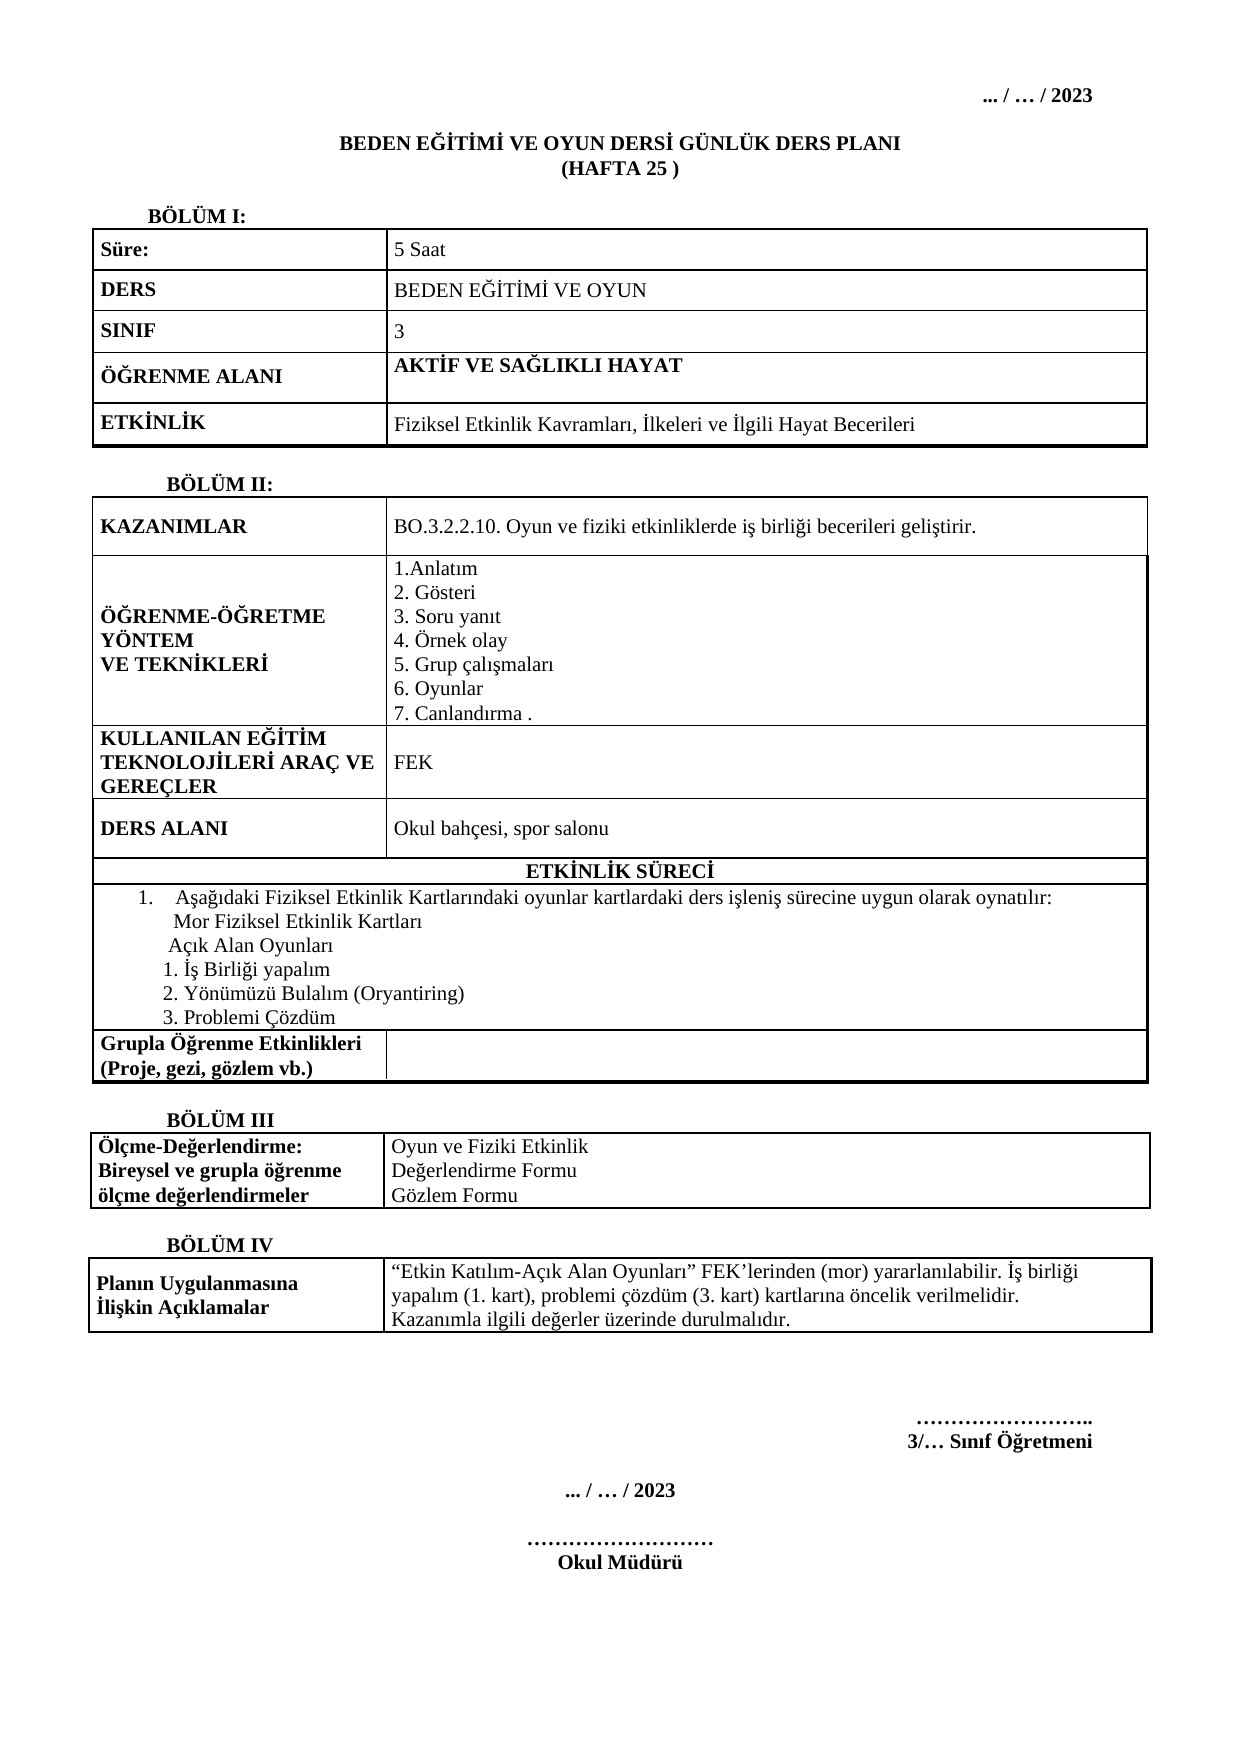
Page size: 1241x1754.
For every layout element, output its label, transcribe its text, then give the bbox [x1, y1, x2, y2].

table_cell Aşağıdaki Fiziksel Etkinlik Kartlarındaki oyunlar kartlardaki ders işleniş sürecine uygun olarak oynatılır: Mor Fiziksel Etkinlik Kartları Açık Alan Oyunları 1. İş Birliği yapalım 2. Yönümüzü Bulalım (Oryantiring) 3. Problemi Çözdüm [94, 885, 1146, 1029]
table_cell Grupla Öğrenme Etkinlikleri (Proje, gezi, gözlem vb.) [94, 1031, 386, 1079]
text ... / … / 2023 [148, 83, 1093, 107]
text Okul Müdürü [148, 1550, 1093, 1574]
table_cell BEDEN EĞİTİMİ VE OYUN [388, 271, 1146, 310]
subtitle BÖLÜM IV [148, 1233, 1093, 1257]
table_cell 3 [388, 311, 1146, 352]
table_cell Fiziksel Etkinlik Kavramları, İlkeleri ve İlgili Hayat Becerileri [388, 404, 1146, 444]
table_cell [387, 1031, 1146, 1079]
table_cell 1.Anlatım 2. Gösteri 3. Soru yanıt 4. Örnek olay 5. Grup çalışmaları 6. Oyunlar 7. Canlandırma . [387, 556, 1146, 724]
table_cell ÖĞRENME-ÖĞRETME YÖNTEM VE TEKNİKLERİ [93, 556, 386, 724]
table_cell ETKİNLİK SÜRECİ [94, 859, 1146, 883]
table_header “Etkin Katılım-Açık Alan Oyunları” FEK’lerinden (mor) yararlanılabilir. İş birliği yapalım (1. kart), problemi çözdüm (3. kart) kartlarına öncelik verilmelidir. Kazanımla ilgili değerler üzerinde durulmalıdır. [385, 1259, 1150, 1331]
table_cell AKTİF VE SAĞLIKLI HAYAT [388, 353, 1146, 402]
table_cell ETKİNLİK [94, 404, 386, 444]
table_header Planın Uygulanmasına İlişkin Açıklamalar [90, 1259, 383, 1331]
table_header Oyun ve Fiziki Etkinlik Değerlendirme Formu Gözlem Formu [385, 1134, 1149, 1207]
table_header 5 Saat [388, 230, 1146, 269]
text ... / … / 2023 [148, 1477, 1093, 1502]
text BÖLÜM I: [148, 203, 1093, 228]
table_cell KULLANILAN EĞİTİM TEKNOLOJİLERİ ARAÇ VE GEREÇLER [93, 726, 386, 798]
table_header Ölçme-Değerlendirme: Bireysel ve grupla öğrenme ölçme değerlendirmeler [92, 1134, 383, 1207]
table_cell FEK [387, 726, 1146, 798]
table_header KAZANIMLAR [93, 498, 386, 555]
table_cell SINIF [94, 311, 386, 352]
table_cell Okul bahçesi, spor salonu [387, 799, 1146, 857]
text ……………………… [148, 1526, 1093, 1550]
text 3/… Sınıf Öğretmeni [148, 1429, 1093, 1453]
table_header BO.3.2.2.10. Oyun ve fiziki etkinliklerde iş birliği becerileri geliştirir. [387, 498, 1147, 555]
text …………………….. [148, 1405, 1093, 1429]
table_cell DERS [94, 271, 386, 310]
table_header Süre: [94, 230, 386, 269]
text BEDEN EĞİTİMİ VE OYUN DERSİ GÜNLÜK DERS PLANI [148, 131, 1093, 155]
text BÖLÜM II: [148, 472, 1093, 496]
text (HAFTA 25 ) [148, 155, 1093, 179]
table_cell DERS ALANI [94, 799, 386, 857]
subtitle BÖLÜM III [148, 1108, 1093, 1132]
table_cell ÖĞRENME ALANI [94, 353, 386, 402]
